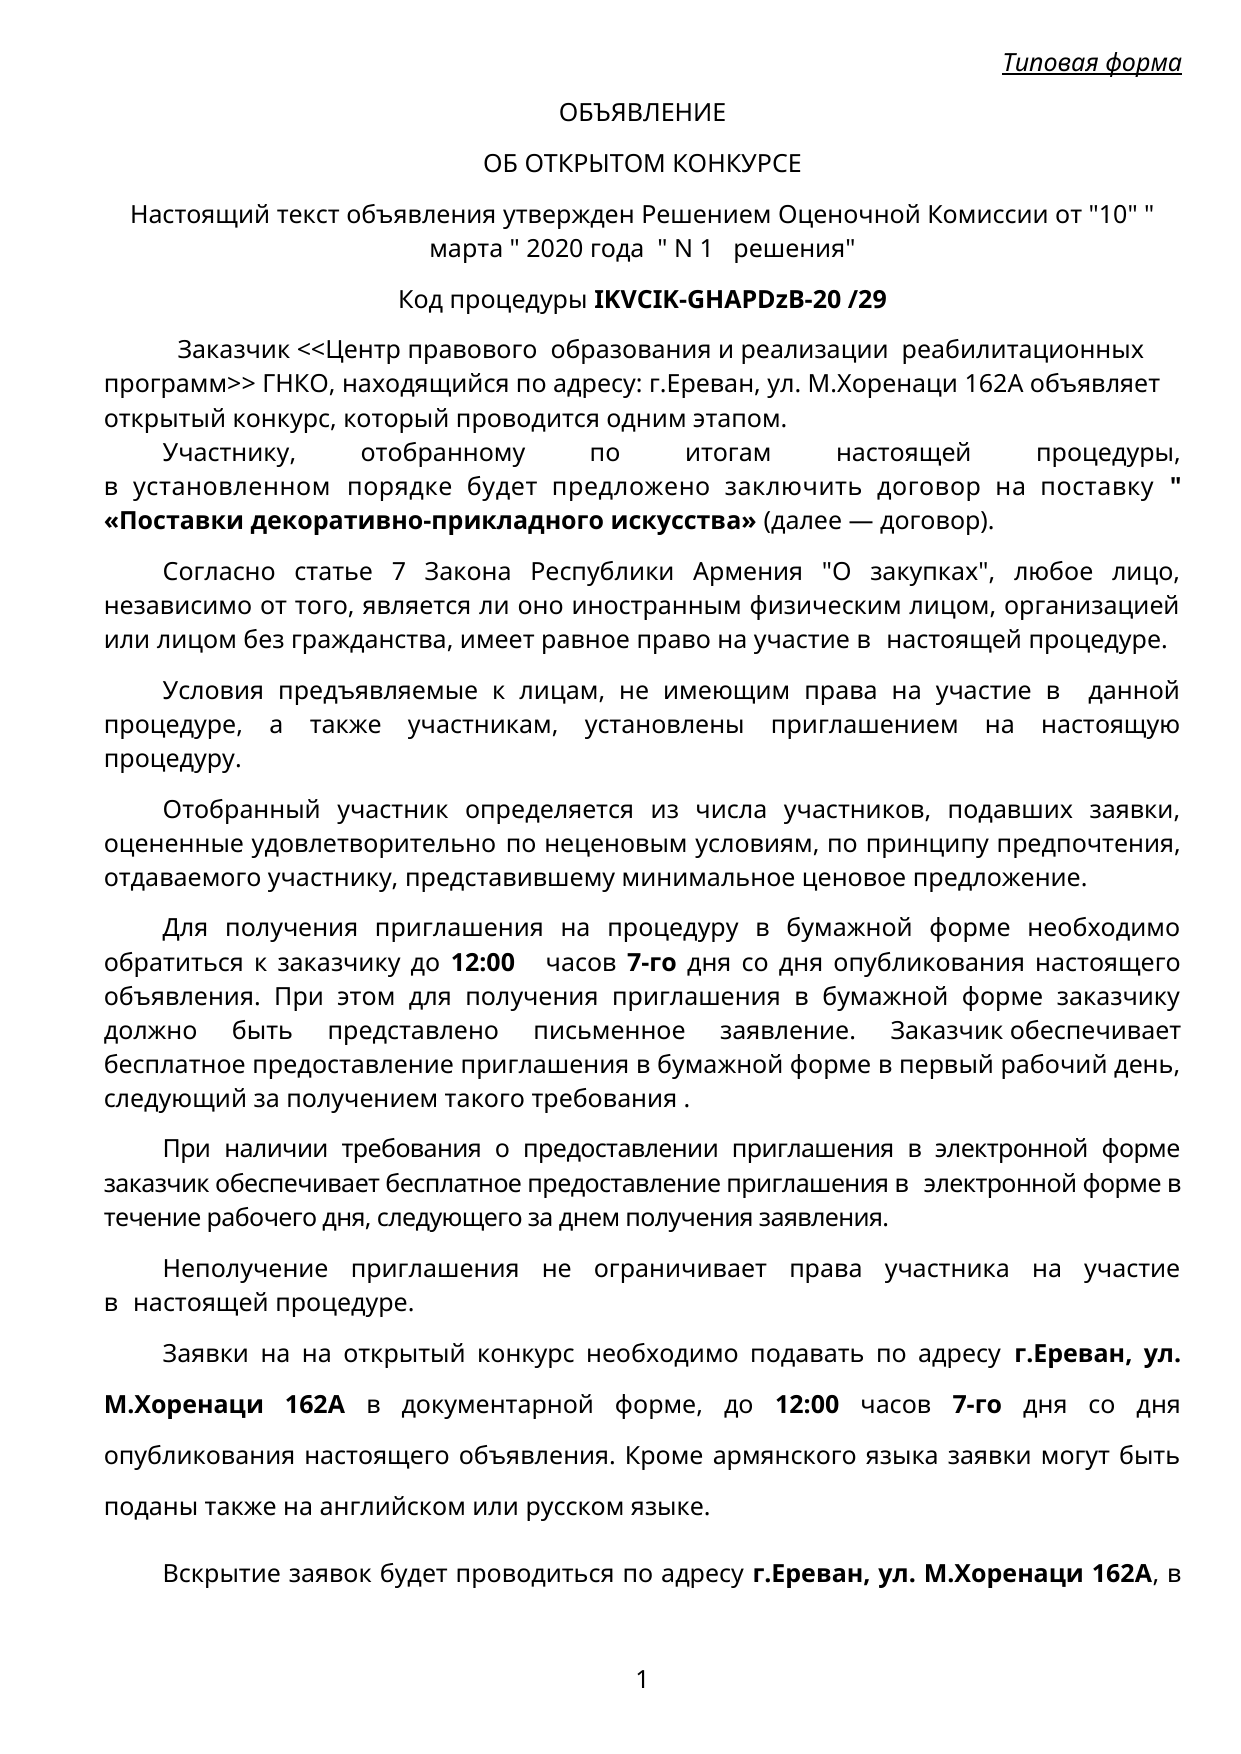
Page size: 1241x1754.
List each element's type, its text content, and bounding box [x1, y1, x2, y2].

text Неполучение приглашения не ограничивает права участника на участие в настоящей процедуре. [103, 1250, 1181, 1318]
text ОБ ОТКРЫТОМ КОНКУРСЕ [103, 146, 1181, 180]
text Типовая форма [103, 44, 1182, 78]
text Участнику, отобранному по итогам настоящей процедуры, в установленном порядке будет предложено заключить договор на поставку " «Поставки декоративно-прикладного искусства» (далее — договор). [103, 434, 1181, 537]
text Заявки на на открытый конкурс необходимо подавать по адресу г.Ереван, ул. М.Хоренаци 162А в документарной форме, до 12:00 часов 7-го дня со дня опубликования настоящего объявления. Кроме армянского языка заявки могут быть поданы также на английском или русском языке. [103, 1335, 1181, 1522]
text Условия предъявляемые к лицам, не имеющим права на участие в данной процедуре, а также участникам, установлены приглашением на настоящую процедуру. [103, 672, 1181, 774]
text Согласно статье 7 Закона Республики Армения "О закупках", любое лицо, независимо от того, является ли оно иностранным физическим лицом, организацией или лицом без гражданства, имеет равное право на участие в настоящей процедуре. [103, 553, 1181, 656]
text ОБЪЯВЛЕНИЕ [103, 95, 1181, 129]
text Настоящий текст объявления утвержден Решением Оценочной Комиссии от "10" " марта " 2020 года " N 1 решения" [103, 197, 1181, 265]
text Отобранный участник определяется из числа участников, подавших заявки, оцененные удовлетворительно по неценовым условиям, по принципу предпочтения, отдаваемого участнику, представившему минимальное ценовое предложение. [103, 791, 1181, 893]
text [103, 1556, 1181, 1590]
text Заказчик <<Центр правового образования и реализации реабилитационных программ>> ГНКО, находящийся по адресу: г.Ереван, ул. М.Хоренаци 162А объявляет открытый конкурс, который проводится одним этапом. [103, 332, 1181, 434]
text Для получения приглашения на процедуру в бумажной форме необходимо обратиться к заказчику до 12:00 часов 7-го дня со дня опубликования настоящего объявления. При этом для получения приглашения в бумажной форме заказчику должно быть представлено письменное заявление. Заказчик обеспечивает бесплатное предоставление приглашения в бумажной форме в первый рабочий день, следующий за получением такого требования . [103, 910, 1181, 1114]
text Код процедуры IKVCIK-GHAPDzB-20 /29 [103, 281, 1181, 315]
text При наличии требования о предоставлении приглашения в электронной форме заказчик обеспечивает бесплатное предоставление приглашения в электронной форме в течение рабочего дня, следующего за днем получения заявления. [103, 1131, 1181, 1233]
